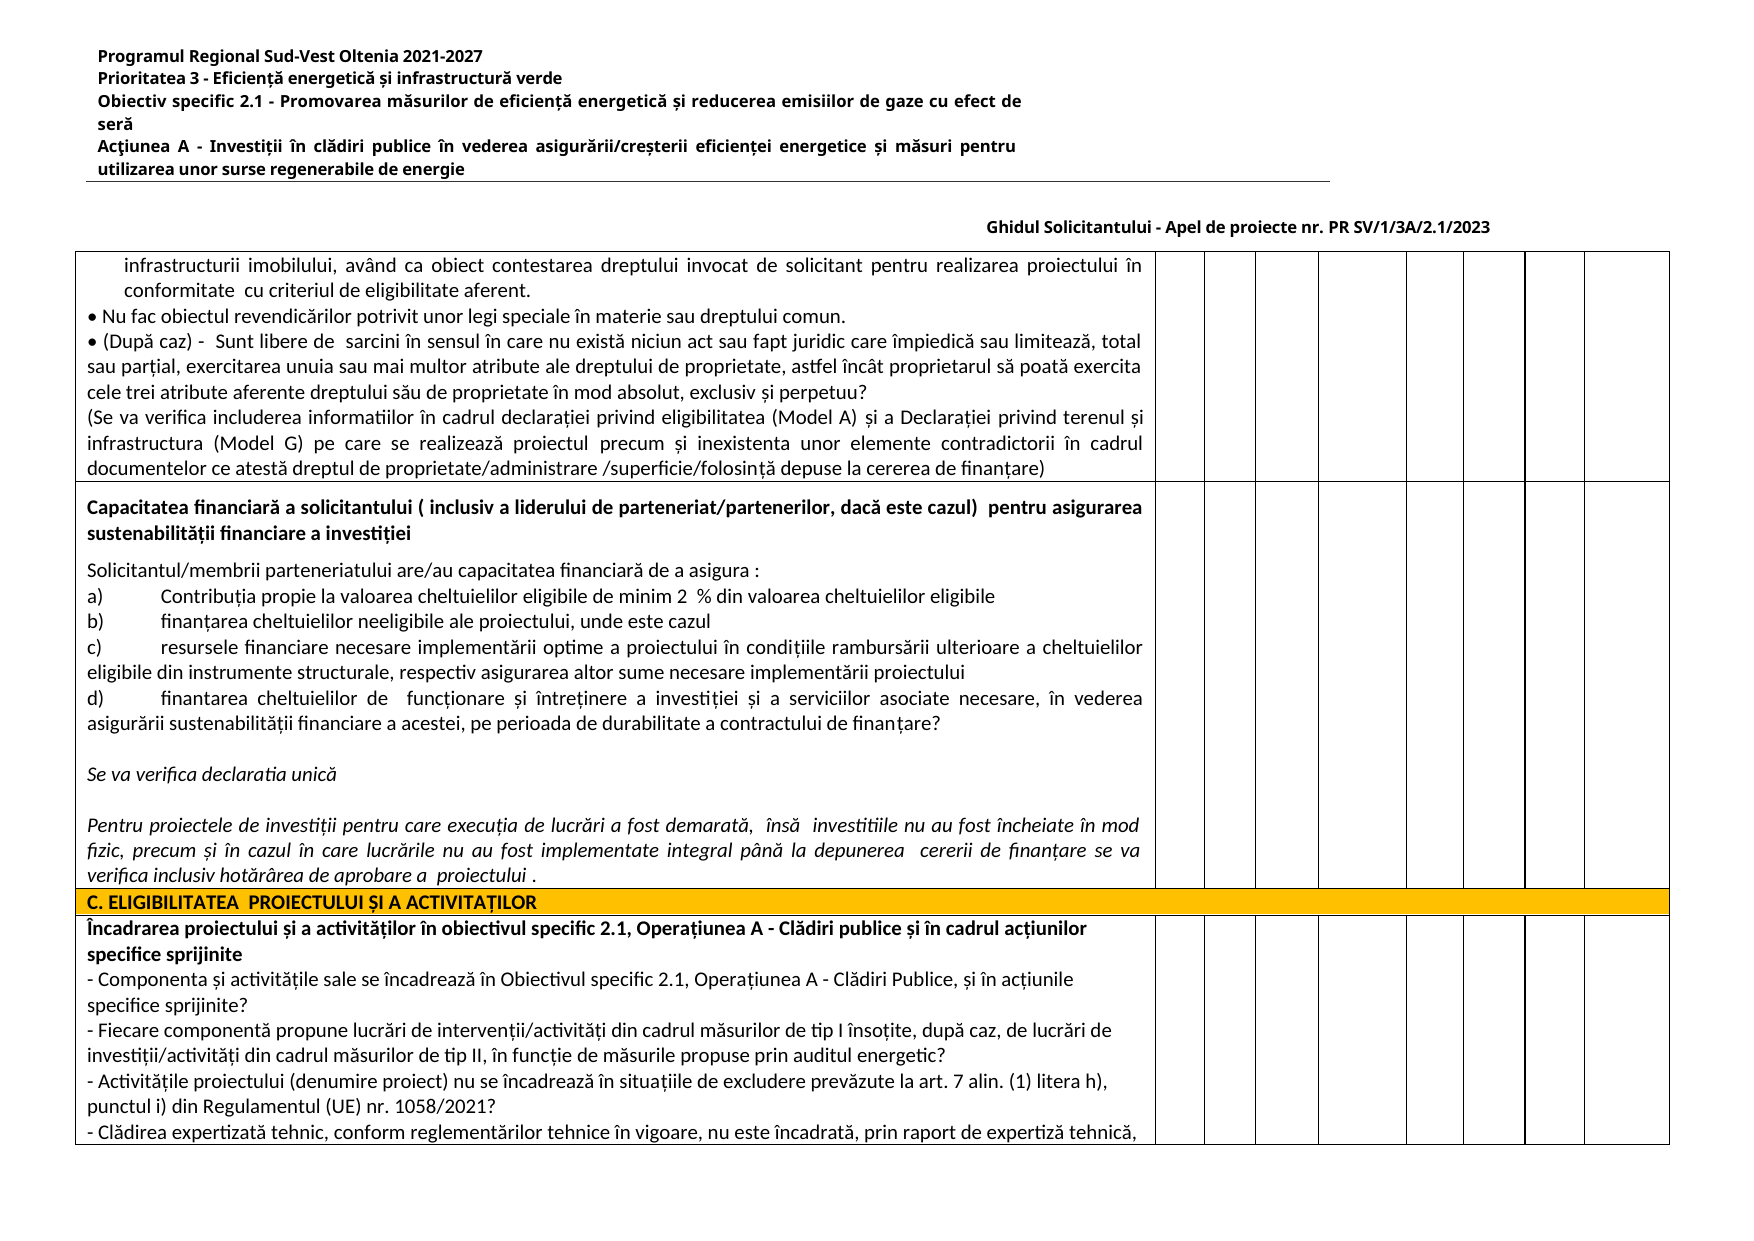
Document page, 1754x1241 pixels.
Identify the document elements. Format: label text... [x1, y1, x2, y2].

table_cell [1256, 252, 1318, 481]
table_cell [1256, 482, 1318, 888]
table_cell [1205, 252, 1255, 481]
table_cell [1585, 916, 1669, 1144]
table_cell [1407, 916, 1463, 1144]
table_cell [1585, 482, 1669, 888]
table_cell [76, 252, 1155, 481]
table_cell [1319, 916, 1406, 1144]
table_cell [1407, 482, 1463, 888]
table_cell [1585, 252, 1669, 481]
table_cell [1156, 916, 1204, 1144]
table_cell [1156, 482, 1204, 888]
table_cell [1464, 252, 1524, 481]
table_cell [1464, 916, 1524, 1144]
table_cell [1319, 252, 1406, 481]
table_cell [1205, 482, 1255, 888]
table_cell [1464, 482, 1524, 888]
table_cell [76, 916, 1155, 1144]
table_cell [1407, 252, 1463, 481]
table_cell Capacitatea financiară a solicitantului ( inclusiv a liderului de parteneriat/partenerilor, dacă este cazul) pentru asigurarea sustenabilității financiare a investiţiei Solicitantul/membrii parteneriatului are/au capacitatea financiară de a asigura : a) Contribuţia propie la valoarea cheltuielilor eligibile de minim 2 % din valoarea cheltuielilor eligibile b) finanţarea cheltuielilor neeligibile ale proiectului, unde este cazul c) resursele financiare necesare implementării optime a proiectului în condiţiile rambursării ulterioare a cheltuielilor eligibile din instrumente structurale, respectiv asigurarea altor sume necesare implementării proiectului d) finantarea cheltuielilor de funcționare și întreținere a investiţiei și a serviciilor asociate necesare, în vederea asigurării sustenabilității financiare a acestei, pe perioada de durabilitate a contractului de finanţare? Se va verifica declaratia unică Pentru proiectele de investiţii pentru care execuţia de lucrări a fost demarată, însă investitiile nu au fost încheiate în mod fizic, precum și în cazul în care lucrările nu au fost implementate integral până la depunerea cererii de finanțare se va verifica inclusiv hotărârea de aprobare a proiectului . [76, 482, 1155, 888]
table_cell [1256, 916, 1318, 1144]
table_cell [1156, 252, 1204, 481]
table_cell C. ELIGIBILITATEA PROIECTULUI ȘI A ACTIVITAȚILOR [76, 889, 1669, 914]
table_cell [1319, 482, 1406, 888]
table_cell [1526, 916, 1584, 1144]
table_cell [1526, 252, 1584, 481]
table_cell [1205, 916, 1255, 1144]
table_cell [1526, 482, 1584, 888]
